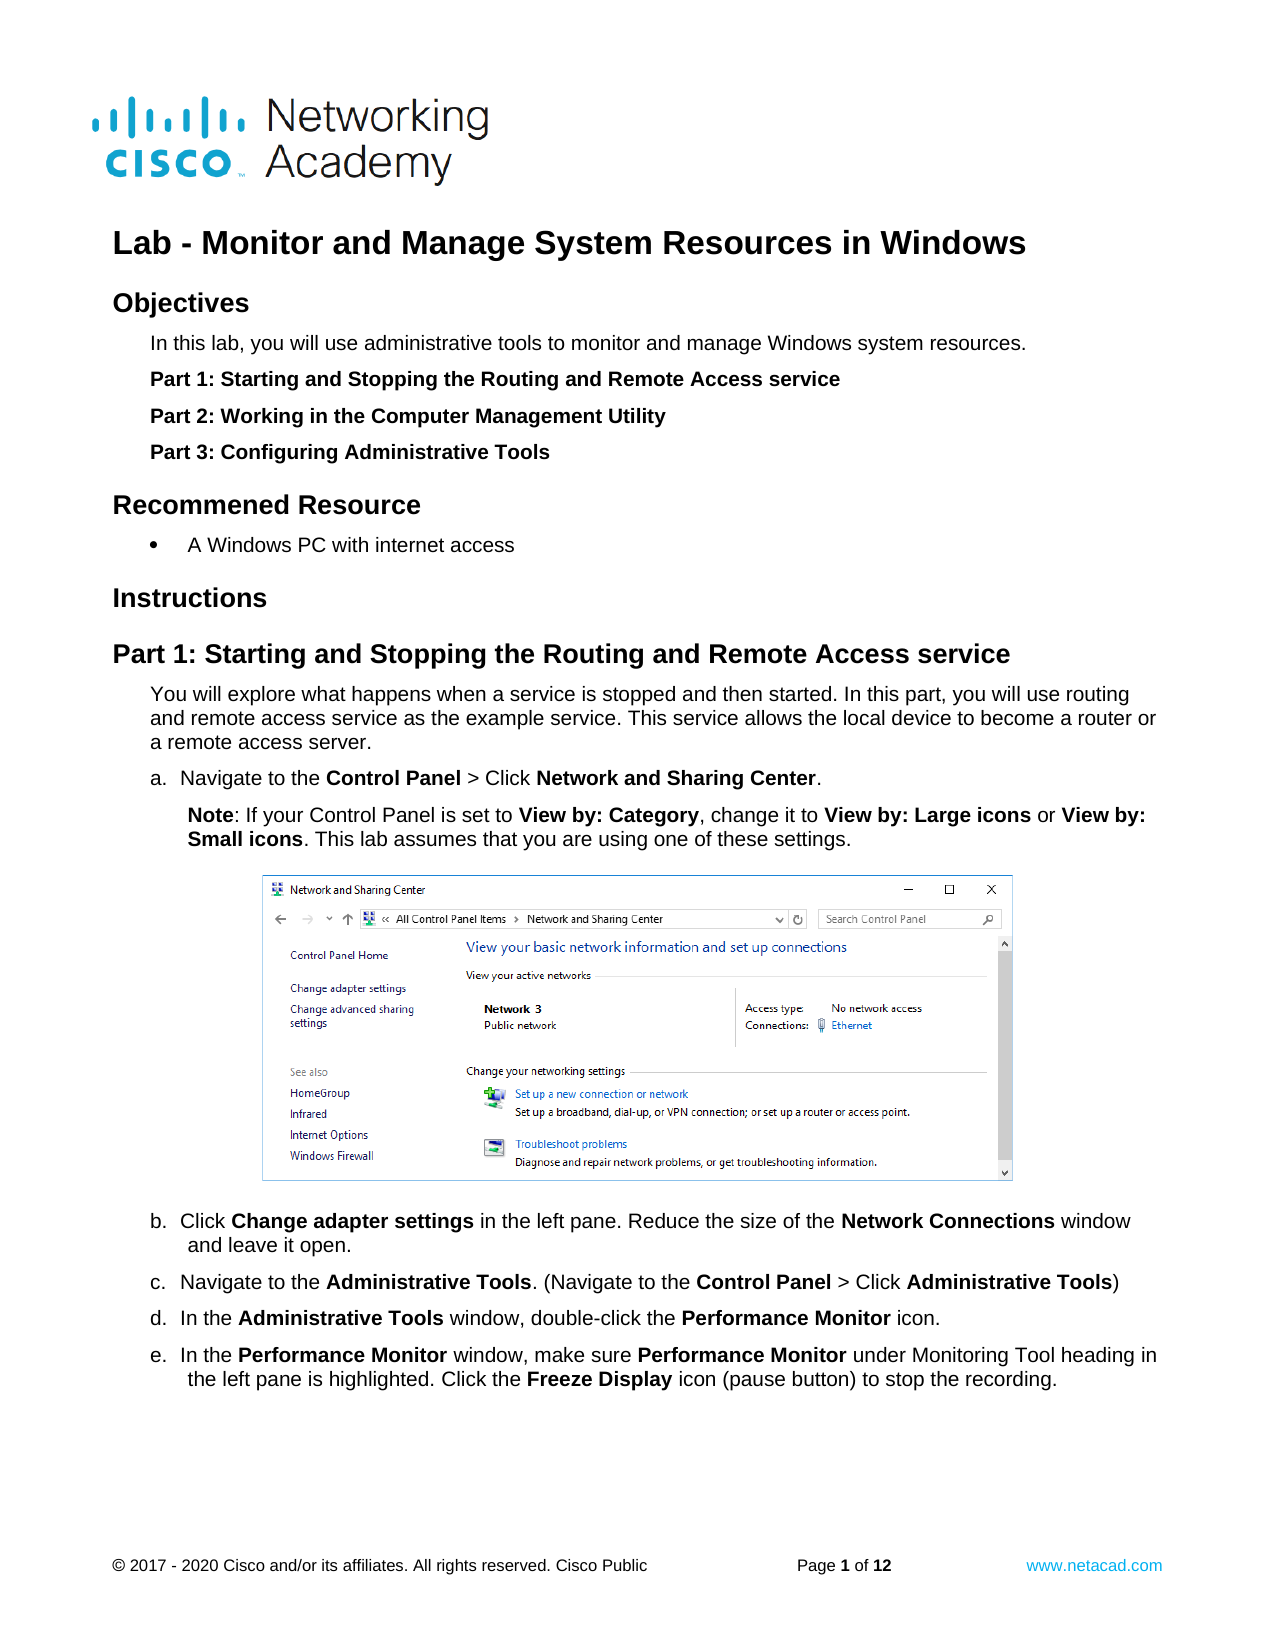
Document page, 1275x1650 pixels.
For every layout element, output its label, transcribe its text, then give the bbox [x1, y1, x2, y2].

subtitle Objectives [112, 287, 1162, 318]
text You will explore what happens when a service is stopped and then started. In this part, you will use routing and remote access service as the example service. This service allows the local device to become a router or a remote access server. [150, 682, 1162, 753]
text Part 2: Working in the Computer Management Utility [150, 403, 1162, 427]
text In the Administrative Tools window, double-click the Performance Monitor icon. [150, 1306, 1162, 1330]
text Navigate to the Administrative Tools. (Navigate to the Control Panel > Click Administrative Tools) [150, 1270, 1162, 1294]
picture [262, 875, 1013, 1181]
text Part 1: Starting and Stopping the Routing and Remote Access service [150, 367, 1162, 391]
picture [82, 81, 507, 214]
subtitle Recommened Resource [112, 489, 1162, 520]
subtitle Instructions [112, 582, 1162, 613]
text Navigate to the Control Panel > Click Network and Sharing Center. [150, 766, 1162, 790]
subtitle Starting and Stopping the Routing and Remote Access service [112, 638, 1162, 669]
text Note: If your Control Panel is set to View by: Category, change it to View by: Large icons or View by: Small icons. This lab assumes that you are using one of these settings. [187, 802, 1162, 850]
text Part 3: Configuring Administrative Tools [150, 440, 1162, 464]
text In the Performance Monitor window, make sure Performance Monitor under Monitoring Tool heading in the left pane is highlighted. Click the Freeze Display icon (pause button) to stop the recording. [150, 1343, 1162, 1391]
text In this lab, you will use administrative tools to monitor and manage Windows system resources. [150, 331, 1162, 354]
text A Windows PC with internet access [150, 533, 1162, 557]
text Click Change adapter settings in the left pane. Reduce the size of the Network Connections window and leave it open. [150, 1209, 1162, 1257]
